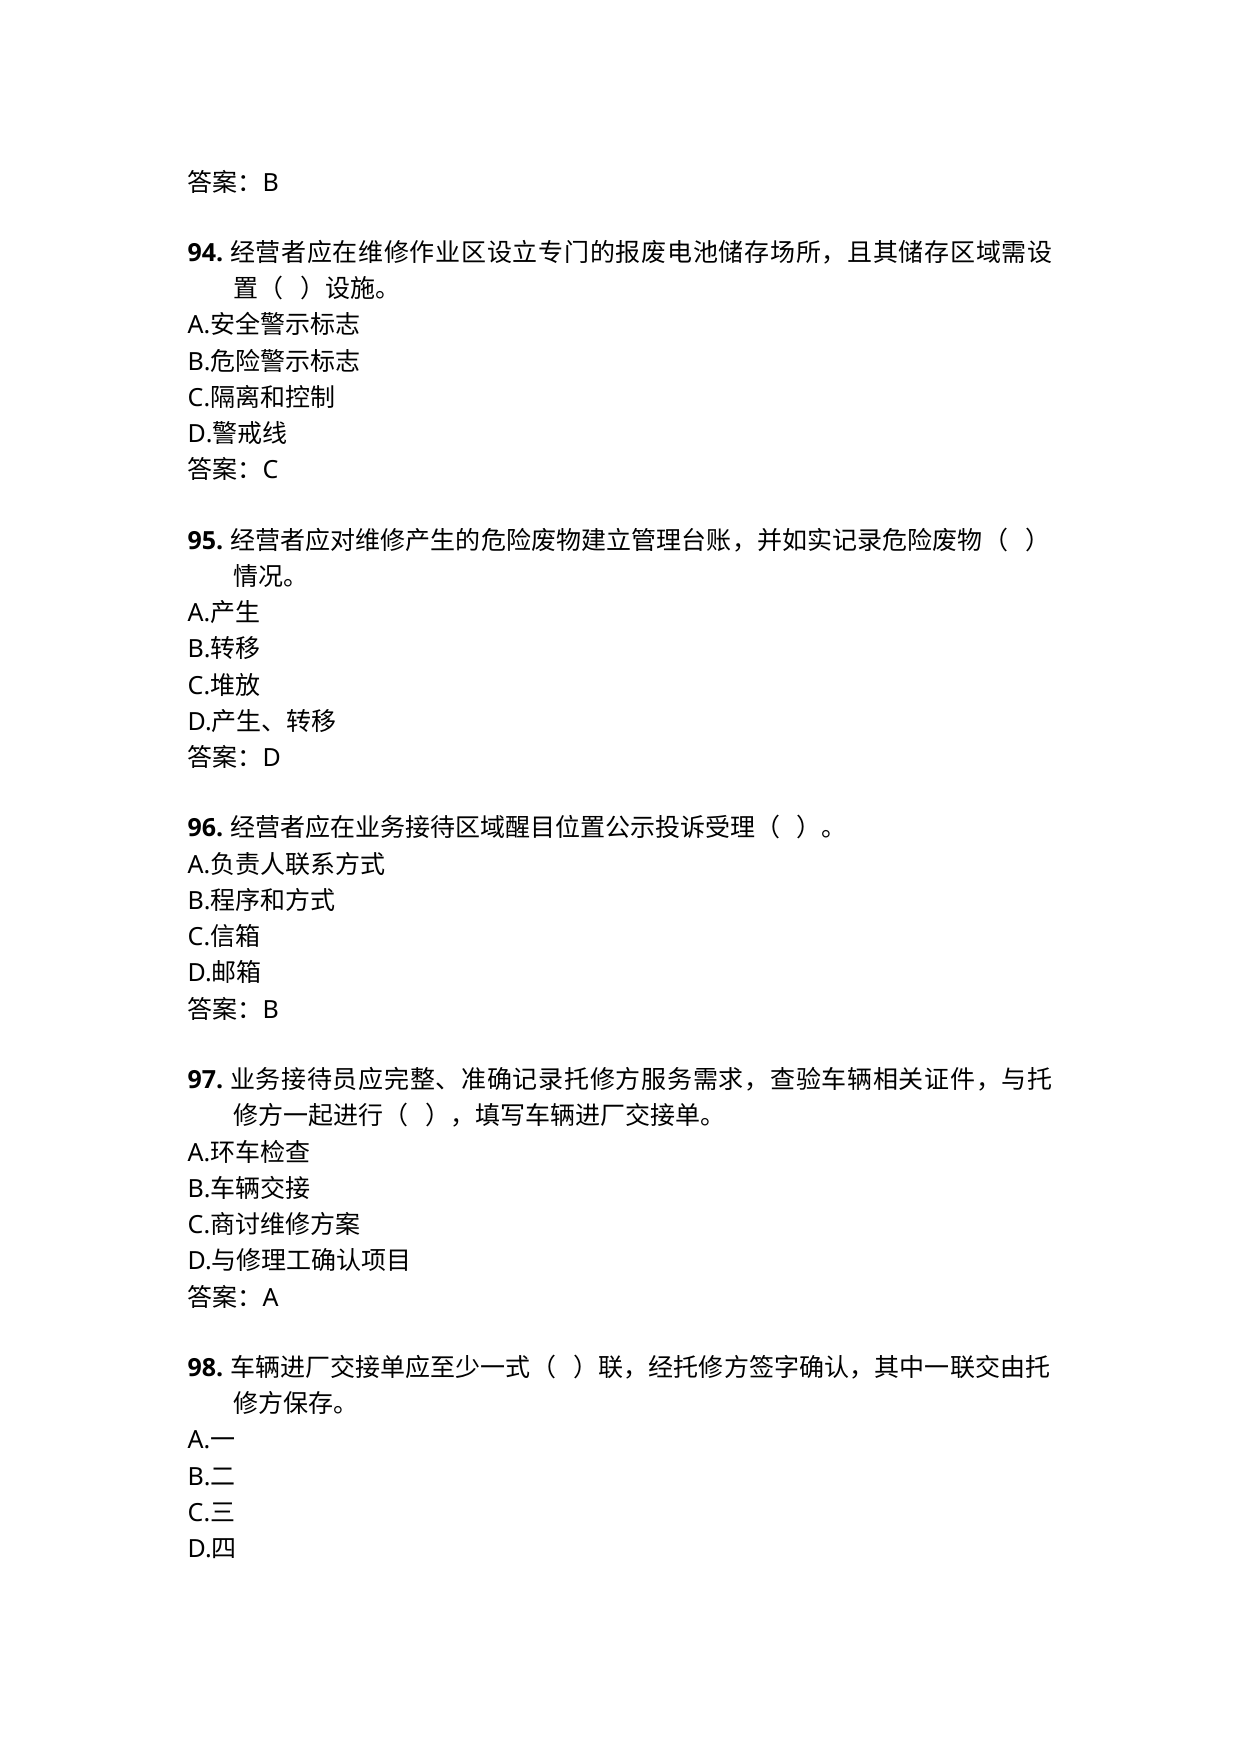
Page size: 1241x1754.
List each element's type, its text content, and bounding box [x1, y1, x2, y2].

text D.邮箱 [187, 953, 1053, 989]
text A.安全警示标志 [187, 305, 1053, 341]
text A.产生 [187, 593, 1053, 629]
text B.车辆交接 [187, 1168, 1053, 1204]
text C.商讨维修方案 [187, 1204, 1053, 1241]
list 车辆进厂交接单应至少一式（ ）联，经托修方签字确认，其中一联交由托修方保存。 [187, 1347, 1053, 1420]
text C.三 [187, 1492, 1053, 1528]
text B.转移 [187, 629, 1053, 665]
text D.四 [187, 1528, 1053, 1565]
text 答案：C [187, 450, 1053, 486]
text C.隔离和控制 [187, 377, 1053, 413]
text A.环车检查 [187, 1132, 1053, 1168]
list 经营者应对维修产生的危险废物建立管理台账，并如实记录危险废物（ ）情况。 [187, 520, 1053, 593]
list 经营者应在维修作业区设立专门的报废电池储存场所，且其储存区域需设置（ ）设施。 [187, 232, 1053, 305]
text 答案：B [187, 989, 1053, 1025]
text 答案：B [187, 162, 1053, 198]
text C.堆放 [187, 665, 1053, 701]
text B.二 [187, 1456, 1053, 1492]
text A.负责人联系方式 [187, 844, 1053, 880]
list 经营者应在业务接待区域醒目位置公示投诉受理（ ）。 [187, 808, 1053, 844]
text A.一 [187, 1420, 1053, 1456]
text 答案：D [187, 738, 1053, 774]
text D.与修理工确认项目 [187, 1241, 1053, 1277]
text B.程序和方式 [187, 880, 1053, 917]
text D.警戒线 [187, 413, 1053, 450]
text 答案：A [187, 1277, 1053, 1313]
text C.信箱 [187, 917, 1053, 953]
text D.产生、转移 [187, 701, 1053, 738]
text B.危险警示标志 [187, 341, 1053, 377]
list 业务接待员应完整、准确记录托修方服务需求，查验车辆相关证件，与托修方一起进行（ ），填写车辆进厂交接单。 [187, 1059, 1053, 1132]
